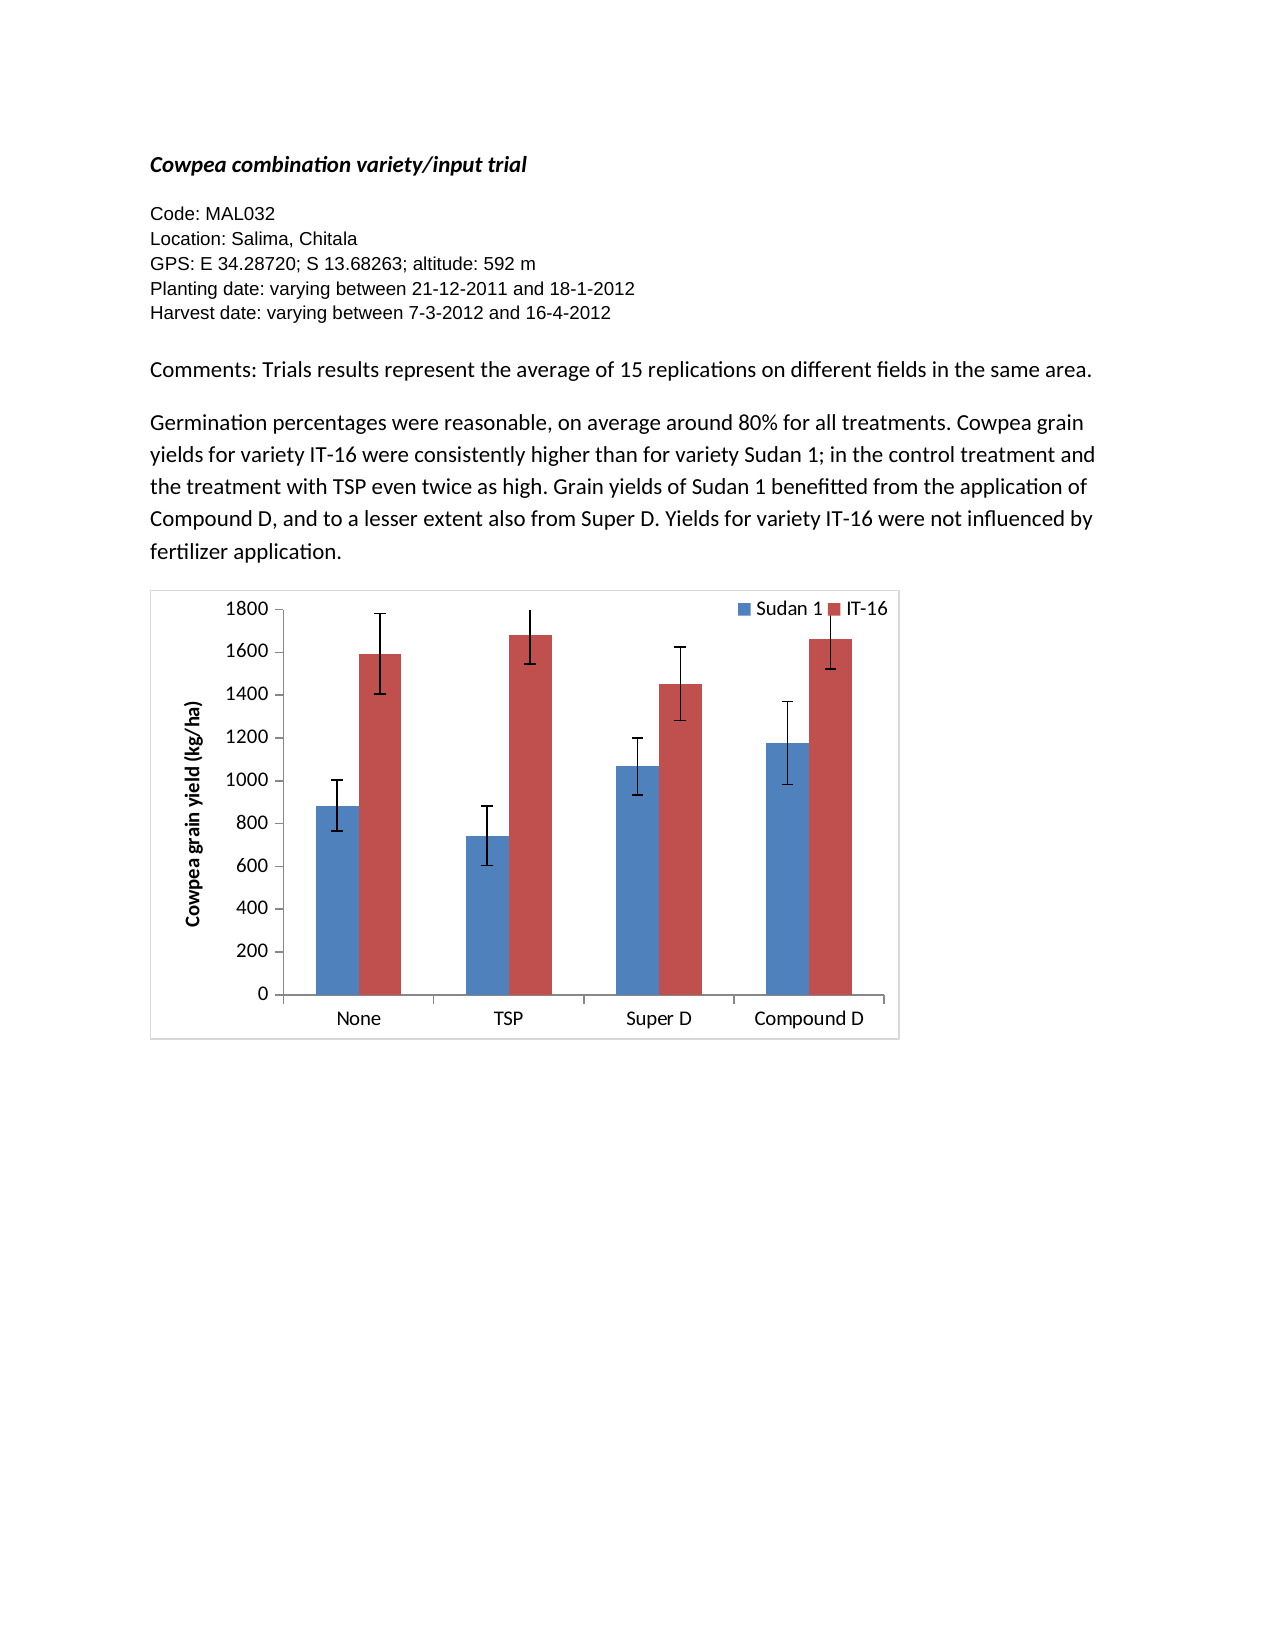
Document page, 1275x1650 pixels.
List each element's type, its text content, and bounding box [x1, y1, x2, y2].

text Location: Salima, Chitala [150, 228, 1125, 249]
text Planting date: varying between 21-12-2011 and 18-1-2012 [150, 277, 1125, 299]
text Code: MAL032 [150, 203, 1125, 224]
text Harvest date: varying between 7-3-2012 and 16-4-2012 [150, 302, 1125, 324]
text Cowpea combination variety/input trial [150, 150, 1125, 178]
text Germination percentages were reasonable, on average around 80% for all treatments. Cowpea grain yields for variety IT-16 were consistently higher than for variety Sudan 1; in the control treatment and the treatment with TSP even twice as high. Grain yields of Sudan 1 benefitted from the application of Compound D, and to a lesser extent also from Super D. Yields for variety IT-16 were not influenced by fertilizer application. [150, 408, 1125, 565]
text Comments: Trials results represent the average of 15 replications on different fields in the same area. [150, 355, 1125, 383]
text GPS: E 34.28720; S 13.68263; altitude: 592 m [150, 253, 1125, 274]
